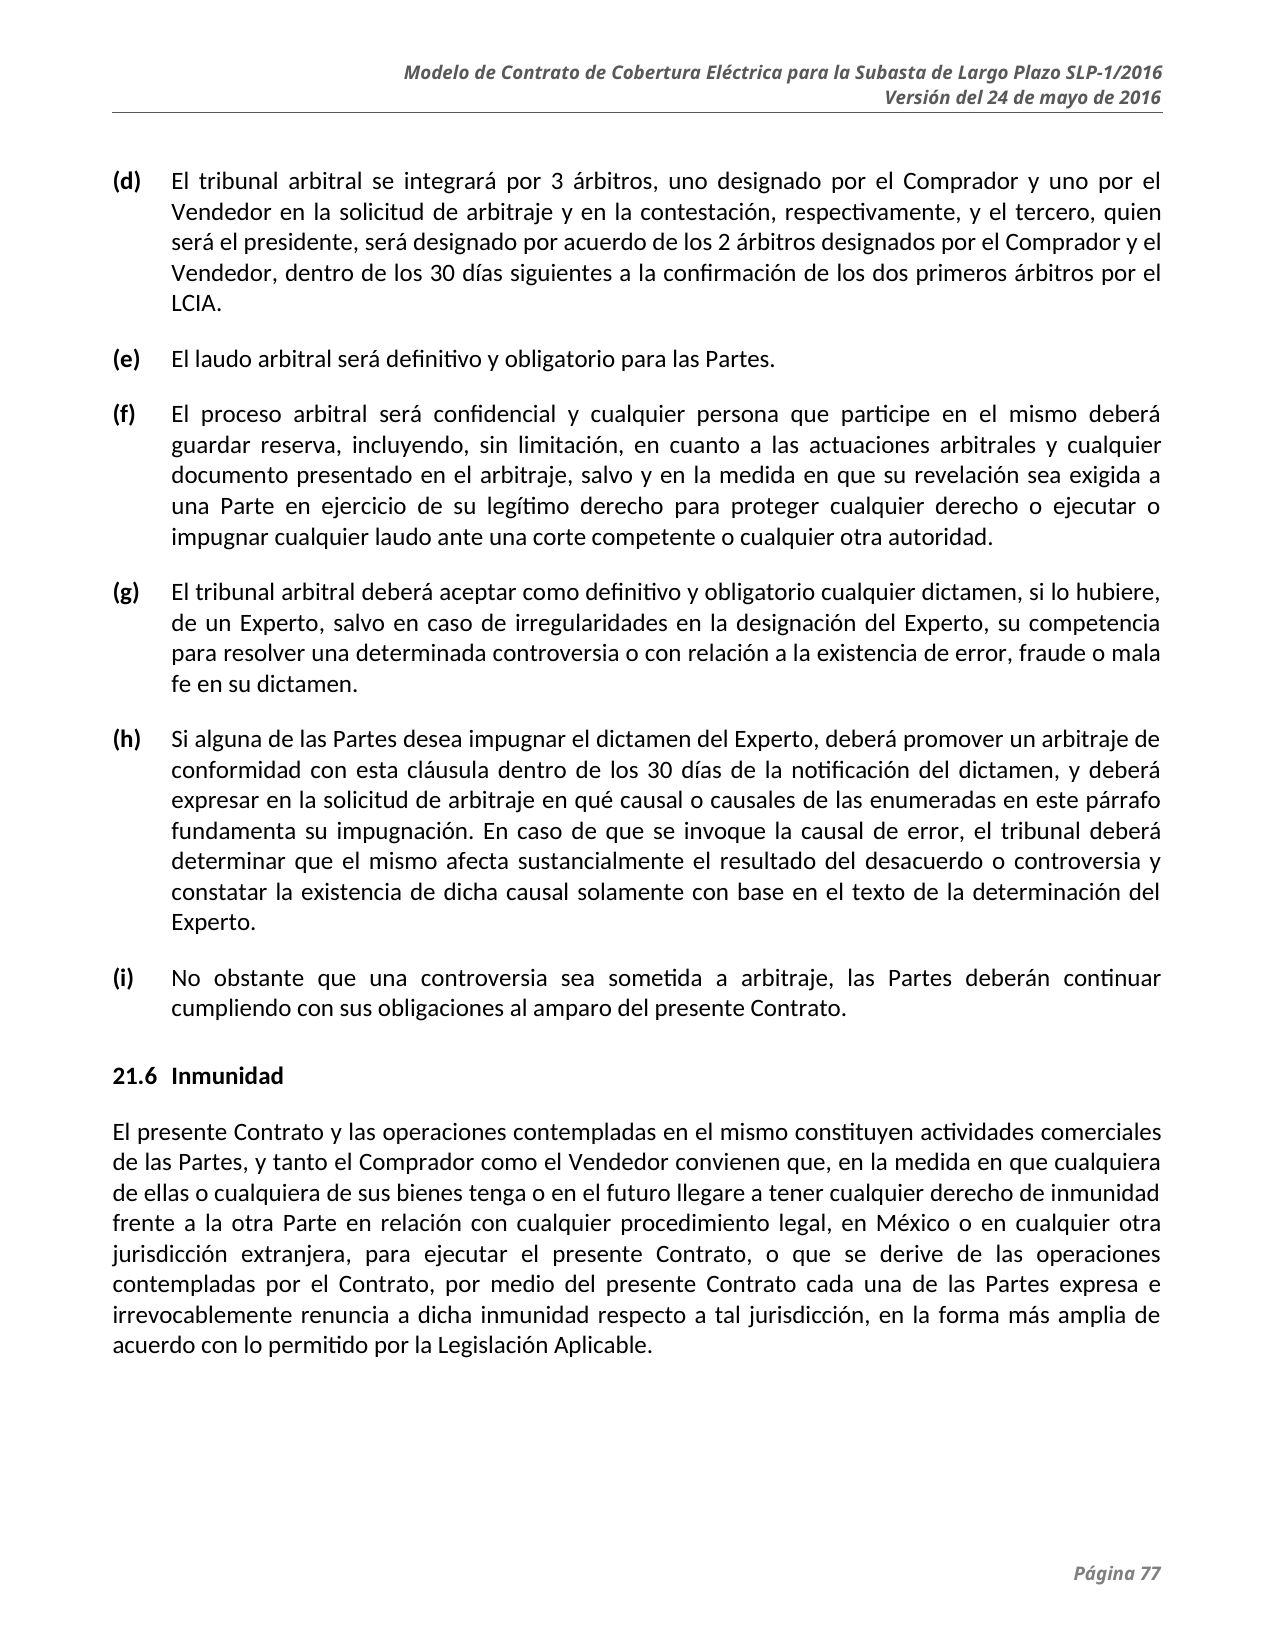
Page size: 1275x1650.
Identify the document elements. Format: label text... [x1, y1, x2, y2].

text Inmunidad [112, 1060, 1163, 1091]
text El proceso arbitral será confidencial y cualquier persona que participe en el mismo deberá guardar reserva, incluyendo, sin limitación, en cuanto a las actuaciones arbitrales y cualquier documento presentado en el arbitraje, salvo y en la medida en que su revelación sea exigida a una Parte en ejercicio de su legítimo derecho para proteger cualquier derecho o ejecutar o impugnar cualquier laudo ante una corte competente o cualquier otra autoridad. [112, 398, 1163, 551]
text El laudo arbitral será definitivo y obligatorio para las Partes. [112, 343, 1163, 373]
text Si alguna de las Partes desea impugnar el dictamen del Experto, deberá promover un arbitraje de conformidad con esta cláusula dentro de los 30 días de la notificación del dictamen, y deberá expresar en la solicitud de arbitraje en qué causal o causales de las enumeradas en este párrafo fundamenta su impugnación. En caso de que se invoque la causal de error, el tribunal deberá determinar que el mismo afecta sustancialmente el resultado del desacuerdo o controversia y constatar la existencia de dicha causal solamente con base en el texto de la determinación del Experto. [112, 723, 1163, 937]
subtitle El presente Contrato y las operaciones contempladas en el mismo constituyen actividades comerciales de las Partes, y tanto el Comprador como el Vendedor convienen que, en la medida en que cualquiera de ellas o cualquiera de sus bienes tenga o en el futuro llegare a tener cualquier derecho de inmunidad frente a la otra Parte en relación con cualquier procedimiento legal, en México o en cualquier otra jurisdicción extranjera, para ejecutar el presente Contrato, o que se derive de las operaciones contempladas por el Contrato, por medio del presente Contrato cada una de las Partes expresa e irrevocablemente renuncia a dicha inmunidad respecto a tal jurisdicción, en la forma más amplia de acuerdo con lo permitido por la Legislación Aplicable. [112, 1116, 1163, 1360]
text No obstante que una controversia sea sometida a arbitraje, las Partes deberán continuar cumpliendo con sus obligaciones al amparo del presente Contrato. [112, 962, 1163, 1023]
text El tribunal arbitral se integrará por 3 árbitros, uno designado por el Comprador y uno por el Vendedor en la solicitud de arbitraje y en la contestación, respectivamente, y el tercero, quien será el presidente, será designado por acuerdo de los 2 árbitros designados por el Comprador y el Vendedor, dentro de los 30 días siguientes a la confirmación de los dos primeros árbitros por el LCIA. [112, 165, 1163, 318]
text El tribunal arbitral deberá aceptar como definitivo y obligatorio cualquier dictamen, si lo hubiere, de un Experto, salvo en caso de irregularidades en la designación del Experto, su competencia para resolver una determinada controversia o con relación a la existencia de error, fraude o mala fe en su dictamen. [112, 576, 1163, 698]
